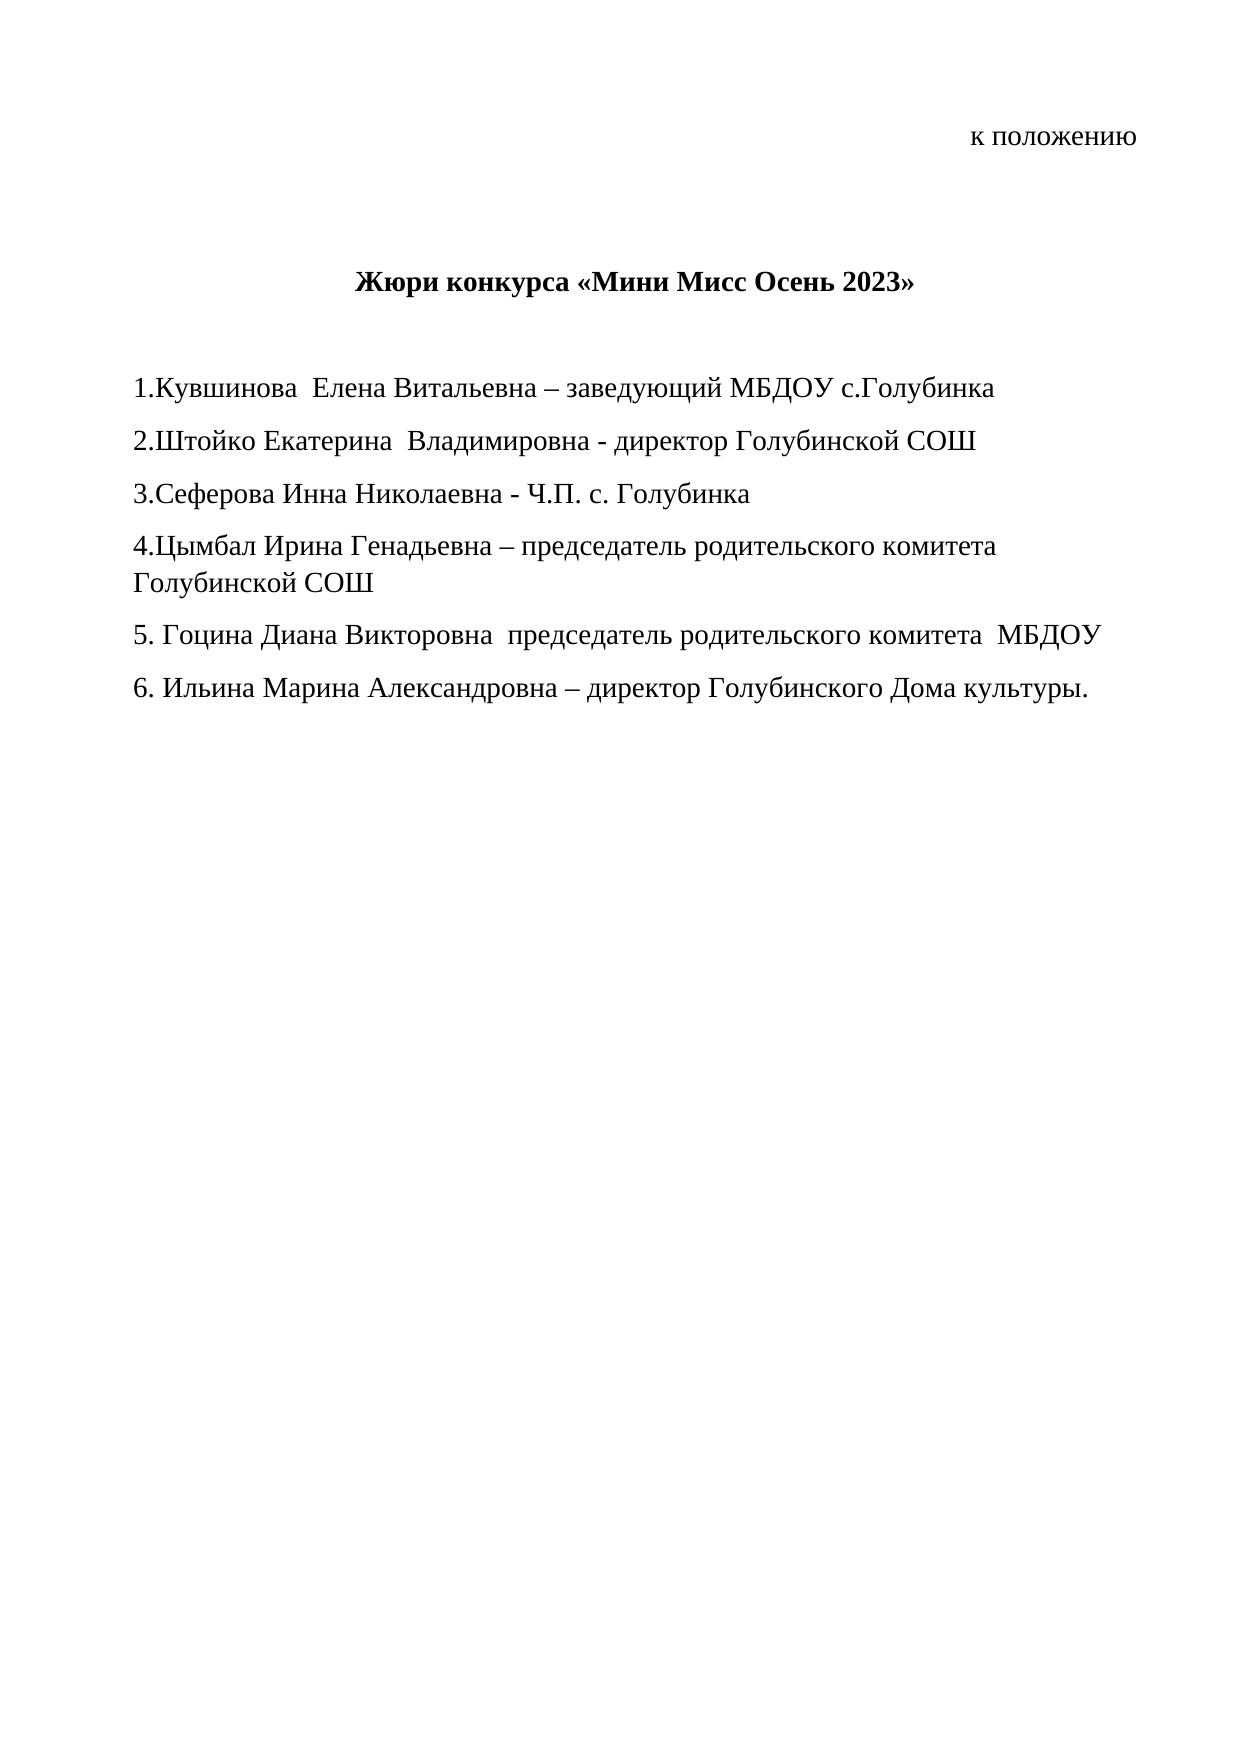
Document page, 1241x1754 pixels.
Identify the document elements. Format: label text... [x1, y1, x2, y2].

text 6. Ильина Марина Александровна – директор Голубинского Дома культуры. [133, 670, 1137, 704]
text 2.Штойко Екатерина Владимировна - директор Голубинской СОШ [133, 423, 1137, 456]
text к положению [133, 118, 1137, 152]
text 5. Гоцина Диана Викторовна председатель родительского комитета МБДОУ [133, 617, 1137, 651]
text 4.Цымбал Ирина Генадьевна – председатель родительского комитета Голубинской СОШ [133, 528, 1137, 598]
text 3.Сеферова Инна Николаевна - Ч.П. с. Голубинка [133, 476, 1137, 509]
text 1.Кувшинова Елена Витальевна – заведующий МБДОУ с.Голубинка [133, 370, 1137, 404]
text Жюри конкурса «Мини Мисс Осень 2023» [133, 264, 1137, 298]
